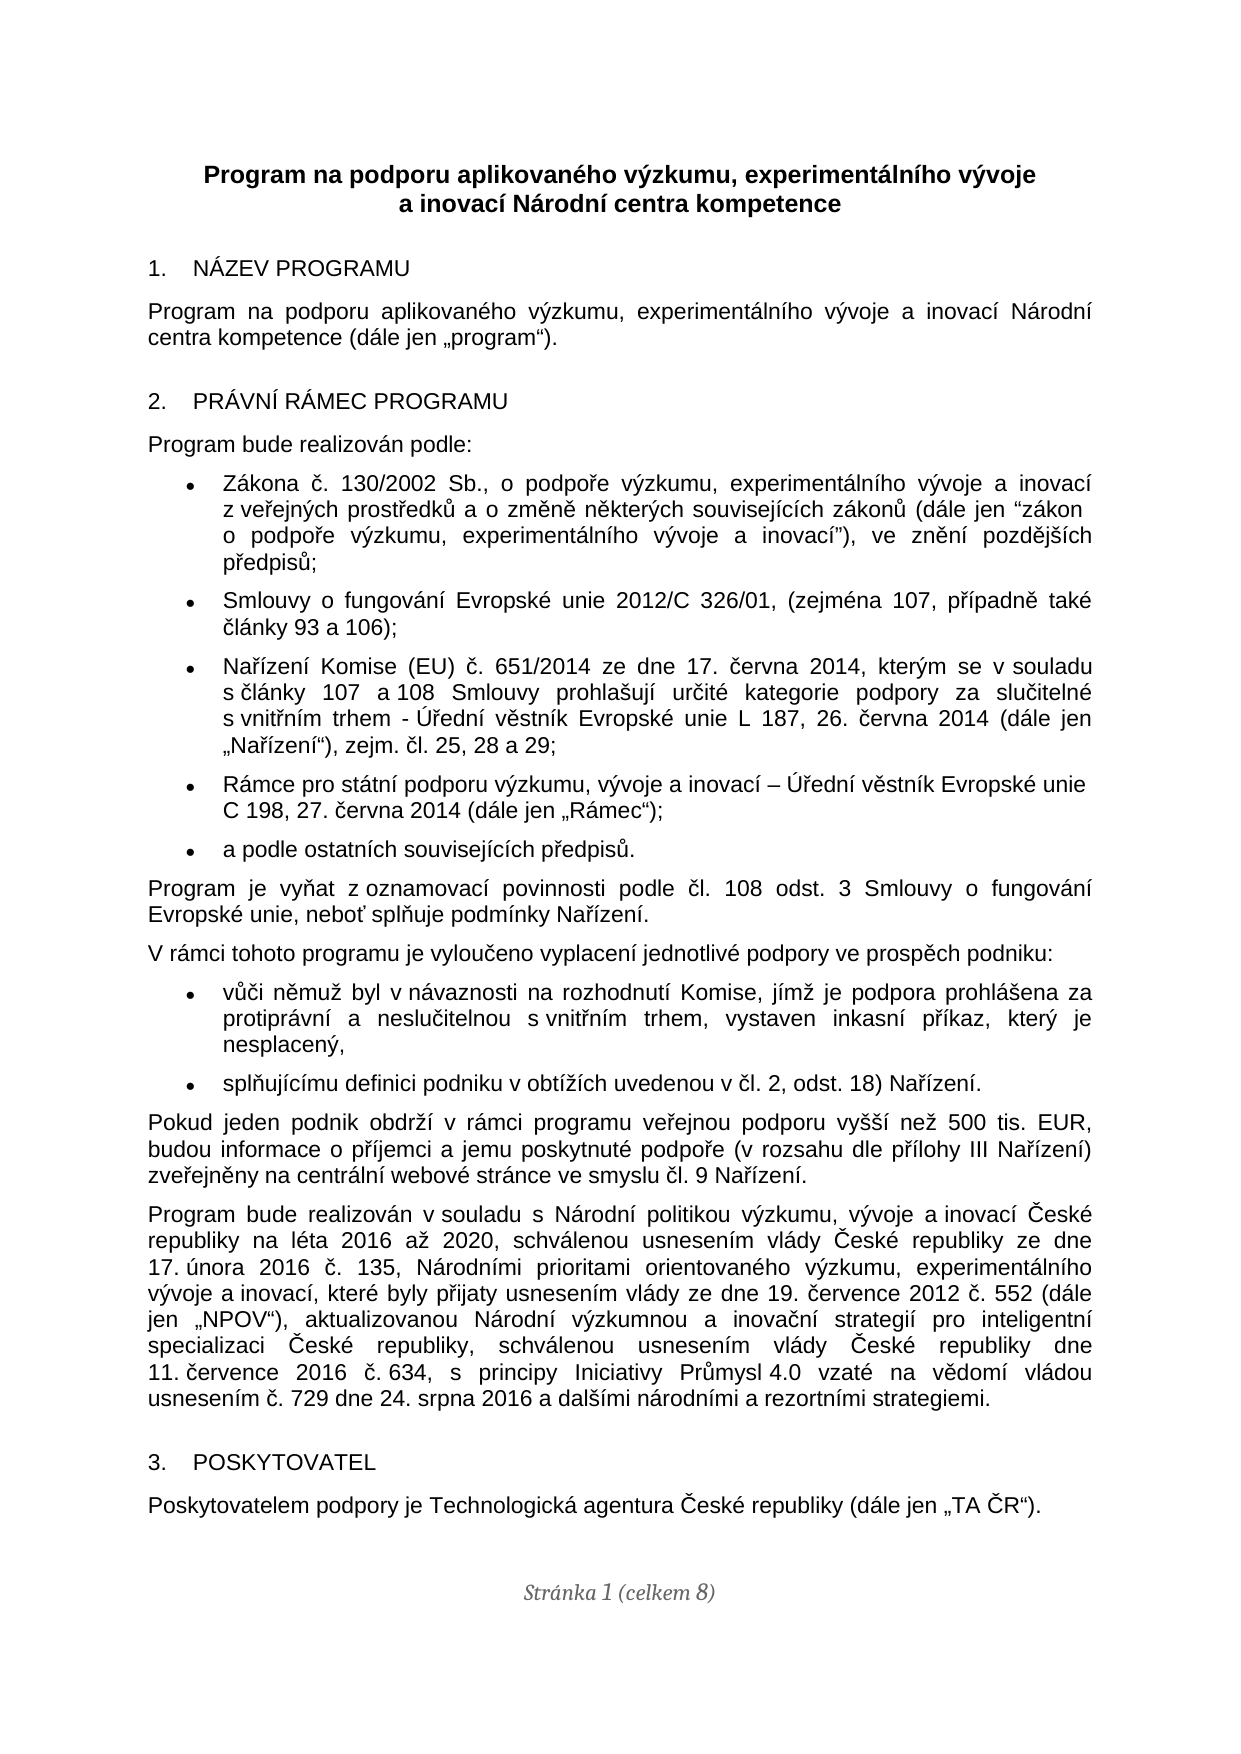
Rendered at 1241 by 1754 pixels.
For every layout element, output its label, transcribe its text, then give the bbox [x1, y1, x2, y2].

list Nařízení Komise (EU) č. 651/2014 ze dne 17. června 2014, kterým se v souladu s články 107 a 108 Smlouvy prohlašují určité kategorie podpory za slučitelné s vnitřním trhem - Úřední věstník Evropské unie L 187, 26. června 2014 (dále jen „Nařízení“), zejm. čl. 25, 28 a 29; [185, 653, 1093, 758]
list Rámce pro státní podporu výzkumu, vývoje a inovací – Úřední věstník Evropské unie C 198, 27. června 2014 (dále jen „Rámec“); [185, 771, 1093, 823]
text Program je vyňat z oznamovací povinnosti podle čl. 108 odst. 3 Smlouvy o fungování Evropské unie, neboť splňuje podmínky Nařízení. [148, 875, 1093, 927]
subtitle POSKYTOVATEL [148, 1449, 1093, 1475]
subtitle PRÁVNÍ RÁMEC PROGRAMU [148, 388, 1093, 414]
list a podle ostatních souvisejících předpisů. [185, 836, 1093, 862]
text V rámci tohoto programu je vyloučeno vyplacení jednotlivé podpory ve prospěch podniku: [148, 940, 1093, 966]
list Zákona č. 130/2002 Sb., o podpoře výzkumu, experimentálního vývoje a inovací z veřejných prostředků a o změně některých souvisejících zákonů (dále jen “zákon o podpoře výzkumu, experimentálního vývoje a inovací”), ve znění pozdějších předpisů; [185, 469, 1093, 575]
text Program bude realizován v souladu s Národní politikou výzkumu, vývoje a inovací České republiky na léta 2016 až 2020, schválenou usnesením vlády České republiky ze dne 17. února 2016 č. 135, Národními prioritami orientovaného výzkumu, experimentálního vývoje a inovací, které byly přijaty usnesením vlády ze dne 19. července 2012 č. 552 (dále jen „NPOV“), aktualizovanou Národní výzkumnou a inovační strategií pro inteligentní specializaci České republiky, schválenou usnesením vlády České republiky dne 11. července 2016 č. 634, s principy Iniciativy Průmysl 4.0 vzaté na vědomí vládou usnesením č. 729 dne 24. srpna 2016 a dalšími národními a rezortními strategiemi. [148, 1201, 1093, 1412]
text Program na podporu aplikovaného výzkumu, experimentálního vývoje a inovací Národní centra kompetence [148, 160, 1093, 218]
text Poskytovatelem podpory je Technologická agentura České republiky (dále jen „TA ČR“). [148, 1492, 1093, 1518]
text Pokud jeden podnik obdrží v rámci programu veřejnou podporu vyšší než 500 tis. EUR, budou informace o příjemci a jemu poskytnuté podpoře (v rozsahu dle přílohy III Nařízení) zveřejněny na centrální webové stránce ve smyslu čl. 9 Nařízení. [148, 1109, 1093, 1188]
list Smlouvy o fungování Evropské unie 2012/C 326/01, (zejména 107, případně také články 93 a 106); [185, 587, 1093, 640]
text Program bude realizován podle: [148, 431, 1093, 457]
list vůči němuž byl v návaznosti na rozhodnutí Komise, jímž je podpora prohlášena za protiprávní a neslučitelnou s vnitřním trhem, vystaven inkasní příkaz, který je nesplacený, [185, 979, 1093, 1058]
subtitle NÁZEV PROGRAMU [148, 255, 1093, 281]
text Program na podporu aplikovaného výzkumu, experimentálního vývoje a inovací Národní centra kompetence (dále jen „program“). [148, 298, 1093, 351]
list splňujícímu definici podniku v obtížích uvedenou v čl. 2, odst. 18) Nařízení. [185, 1070, 1093, 1097]
